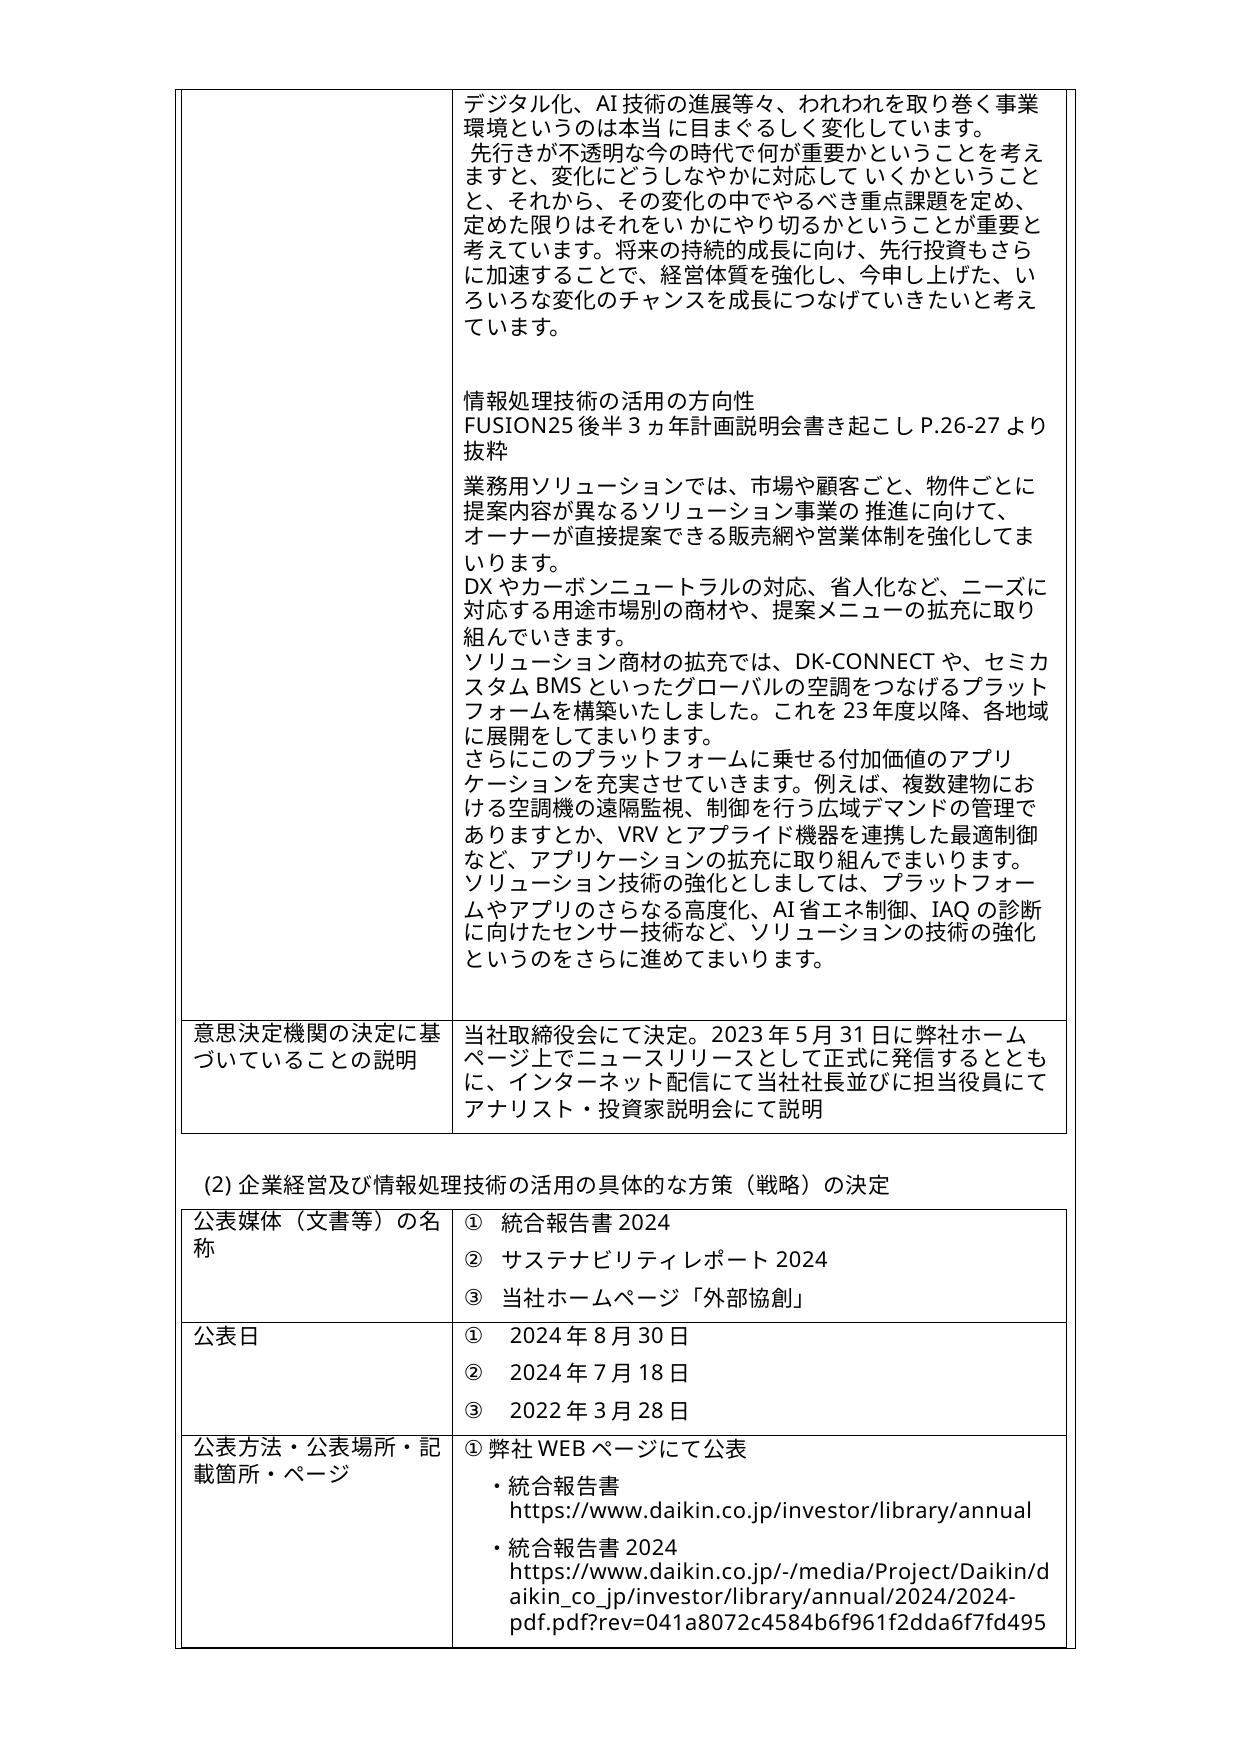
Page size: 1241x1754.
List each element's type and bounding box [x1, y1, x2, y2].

table_cell [176, 90, 1075, 1648]
